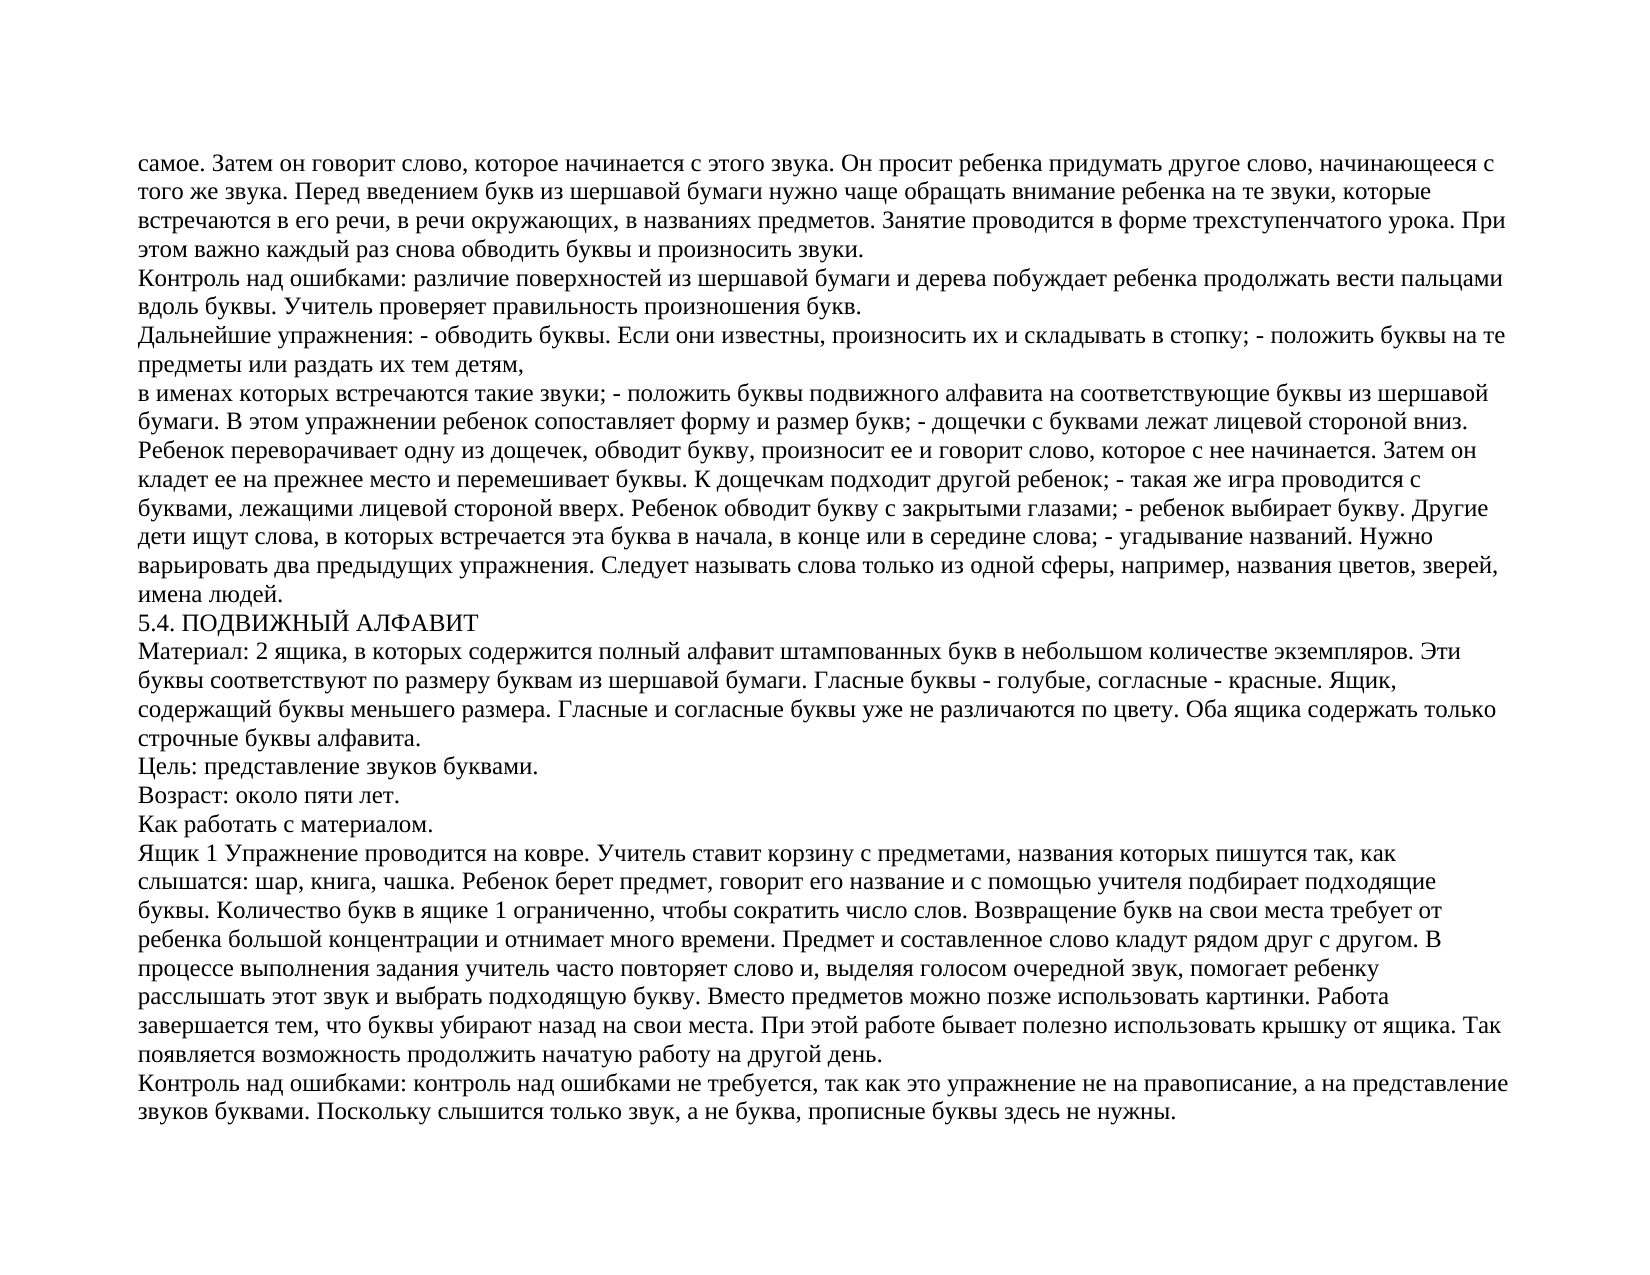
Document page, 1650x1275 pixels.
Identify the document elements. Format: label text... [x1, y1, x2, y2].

text Ящик 1 Упражнение проводится на ковре. Учитель ставит корзину с предметами, названия которых пишутся так, как слышатся: шар, книга, чашка. Ребенок берет предмет, говорит его название и с помощью учителя подбирает подходящие буквы. Количество букв в ящике 1 ограниченно, чтобы сократить число слов. Возвращение букв на свои места требует от ребенка большой концентрации и отнимает много времени. Предмет и составленное слово кладут рядом друг с другом. В процессе выполнения задания учитель часто повторяет слово и, выделяя голосом очередной звук, помогает ребенку расслышать этот звук и выбрать подходящую букву. Вместо предметов можно позже использовать картинки. Работа завершается тем, что буквы убирают назад на свои места. При этой работе бывает полезно использовать крышку от ящика. Так появляется возможность продолжить начатую работу на другой день. [138, 838, 1512, 1068]
text Контроль над ошибками: различие поверхностей из шершавой бумаги и дерева побуждает ребенка продолжать вести пальцами вдоль буквы. Учитель проверяет правильность произношения букв. [138, 263, 1512, 320]
text Возраст: около пяти лет. [138, 780, 1512, 809]
text Контроль над ошибками: контроль над ошибками не требуется, так как это упражнение не на правописание, а на представление звуков буквами. Поскольку слышится только звук, а не буква, прописные буквы здесь не нужны. [138, 1068, 1512, 1125]
text Как работать с материалом. [138, 809, 1512, 838]
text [138, 148, 1512, 263]
text Дальнейшие упражнения: - обводить буквы. Если они известны, произносить их и складывать в стопку; - положить буквы на те предметы или раздать их тем детям, [138, 320, 1512, 378]
text Цель: представление звуков буквами. [138, 751, 1512, 780]
text 5.4. ПОДВИЖНЫЙ АЛФАВИТ [138, 608, 1512, 636]
text в именах которых встречаются такие звуки; - положить буквы подвижного алфавита на соответствующие буквы из шершавой бумаги. В этом упражнении ребенок сопоставляет форму и размер букв; - дощечки с буквами лежат лицевой стороной вниз. Ребенок переворачивает одну из дощечек, обводит букву, произносит ее и говорит слово, которое с нее начинается. Затем он кладет ее на прежнее место и перемешивает буквы. К дощечкам подходит другой ребенок; - такая же игра проводится с буквами, лежащими лицевой стороной вверх. Ребенок обводит букву с закрытыми глазами; - ребенок выбирает букву. Другие дети ищут слова, в которых встречается эта буква в начала, в конце или в середине слова; - угадывание названий. Нужно варьировать два предыдущих упражнения. Следует называть слова только из одной сферы, например, названия цветов, зверей, имена людей. [138, 378, 1512, 608]
text Материал: 2 ящика, в которых содержится полный алфавит штампованных букв в небольшом количестве экземпляров. Эти буквы соответствуют по размеру буквам из шершавой бумаги. Гласные буквы - голубые, согласные - красные. Ящик, содержащий буквы меньшего размера. Гласные и согласные буквы уже не различаются по цвету. Оба ящика содержать только строчные буквы алфавита. [138, 636, 1512, 751]
